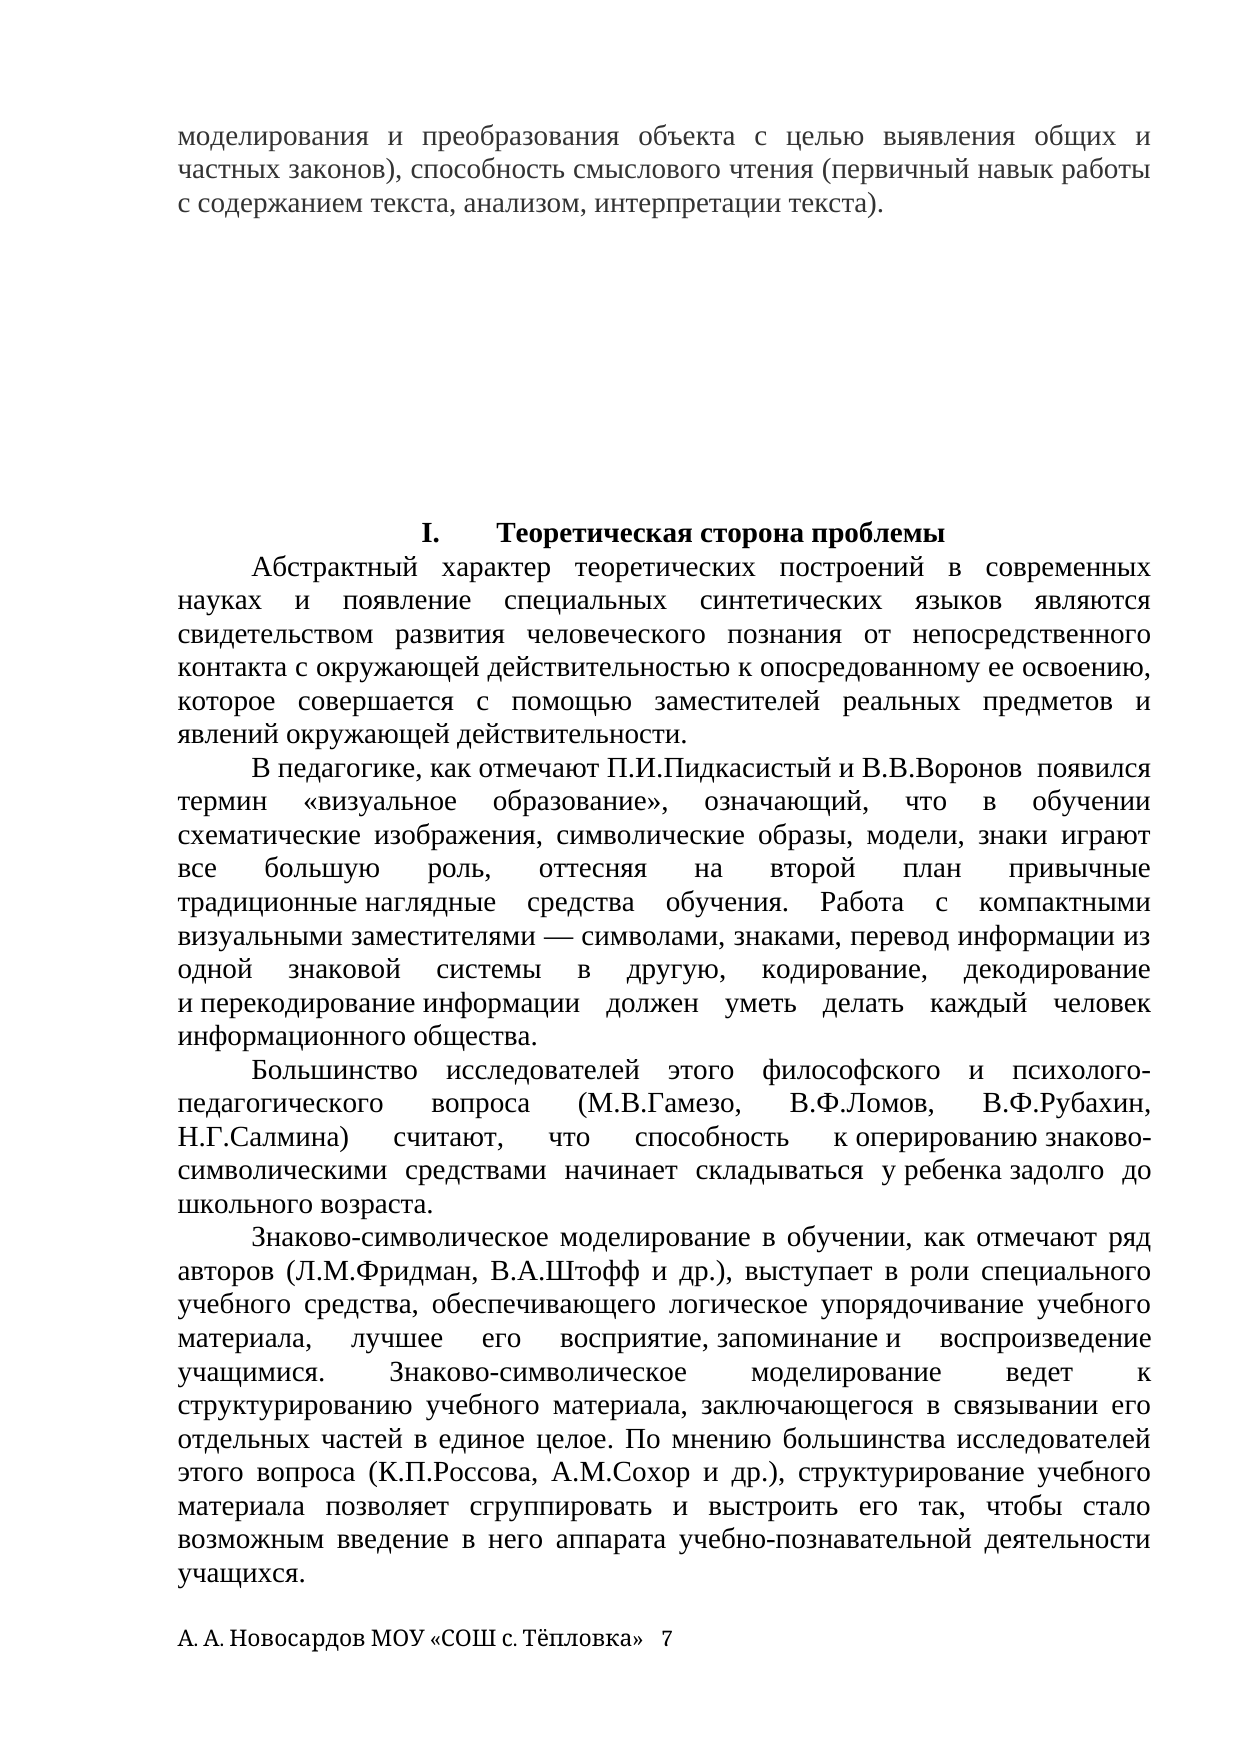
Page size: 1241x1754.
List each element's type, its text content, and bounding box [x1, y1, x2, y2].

list Теоретическая сторона проблемы [215, 515, 1152, 549]
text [177, 118, 1152, 219]
text Абстрактный характер теоретических построений в современных науках и появление специальных синтетических языков являются свидетельством развития человеческого познания от непосредственного контакта с окружающей действительностью к опосредованному ее освоению, которое совершается с помощью заместителей реальных предметов и явлений окружающей действительности. [177, 549, 1152, 750]
text Знаково-символическое моделирование в обучении, как отмечают ряд авторов (Л.М.Фридман, В.А.Штофф и др.), выступает в роли специального учебного средства, обеспечивающего логическое упорядочивание учебного материала, лучшее его восприятие, запоминание и воспроизведение учащимися. Знаково-символическое моделирование ведет к структурированию учебного материала, заключающегося в связывании его отдельных частей в единое целое. По мнению большинства исследователей этого вопроса (К.П.Россова, А.М.Сохор и др.), структурирование учебного материала позволяет сгруппировать и выстроить его так, чтобы стало возможным введение в него аппарата учебно-познавательной деятельности учащихся. [177, 1219, 1152, 1588]
text Большинство исследователей этого философского и психолого-педагогического вопроса (М.В.Гамезо, В.Ф.Ломов, В.Ф.Рубахин, Н.Г.Салмина) считают, что способность к оперированию знаково-символическими средствами начинает складываться у ребенка задолго до школьного возраста. [177, 1052, 1152, 1219]
text В педагогике, как отмечают П.И.Пидкасистый и В.В.Воронов появился термин «визуальное образование», означающий, что в обучении схематические изображения, символические образы, модели, знаки играют все большую роль, оттесняя на второй план привычные традиционные наглядные средства обучения. Работа с компактными визуальными заместителями — символами, знаками, перевод информации из одной знаковой системы в другую, кодирование, декодирование и перекодирование информации должен уметь делать каждый человек информационного общества. [177, 750, 1152, 1052]
